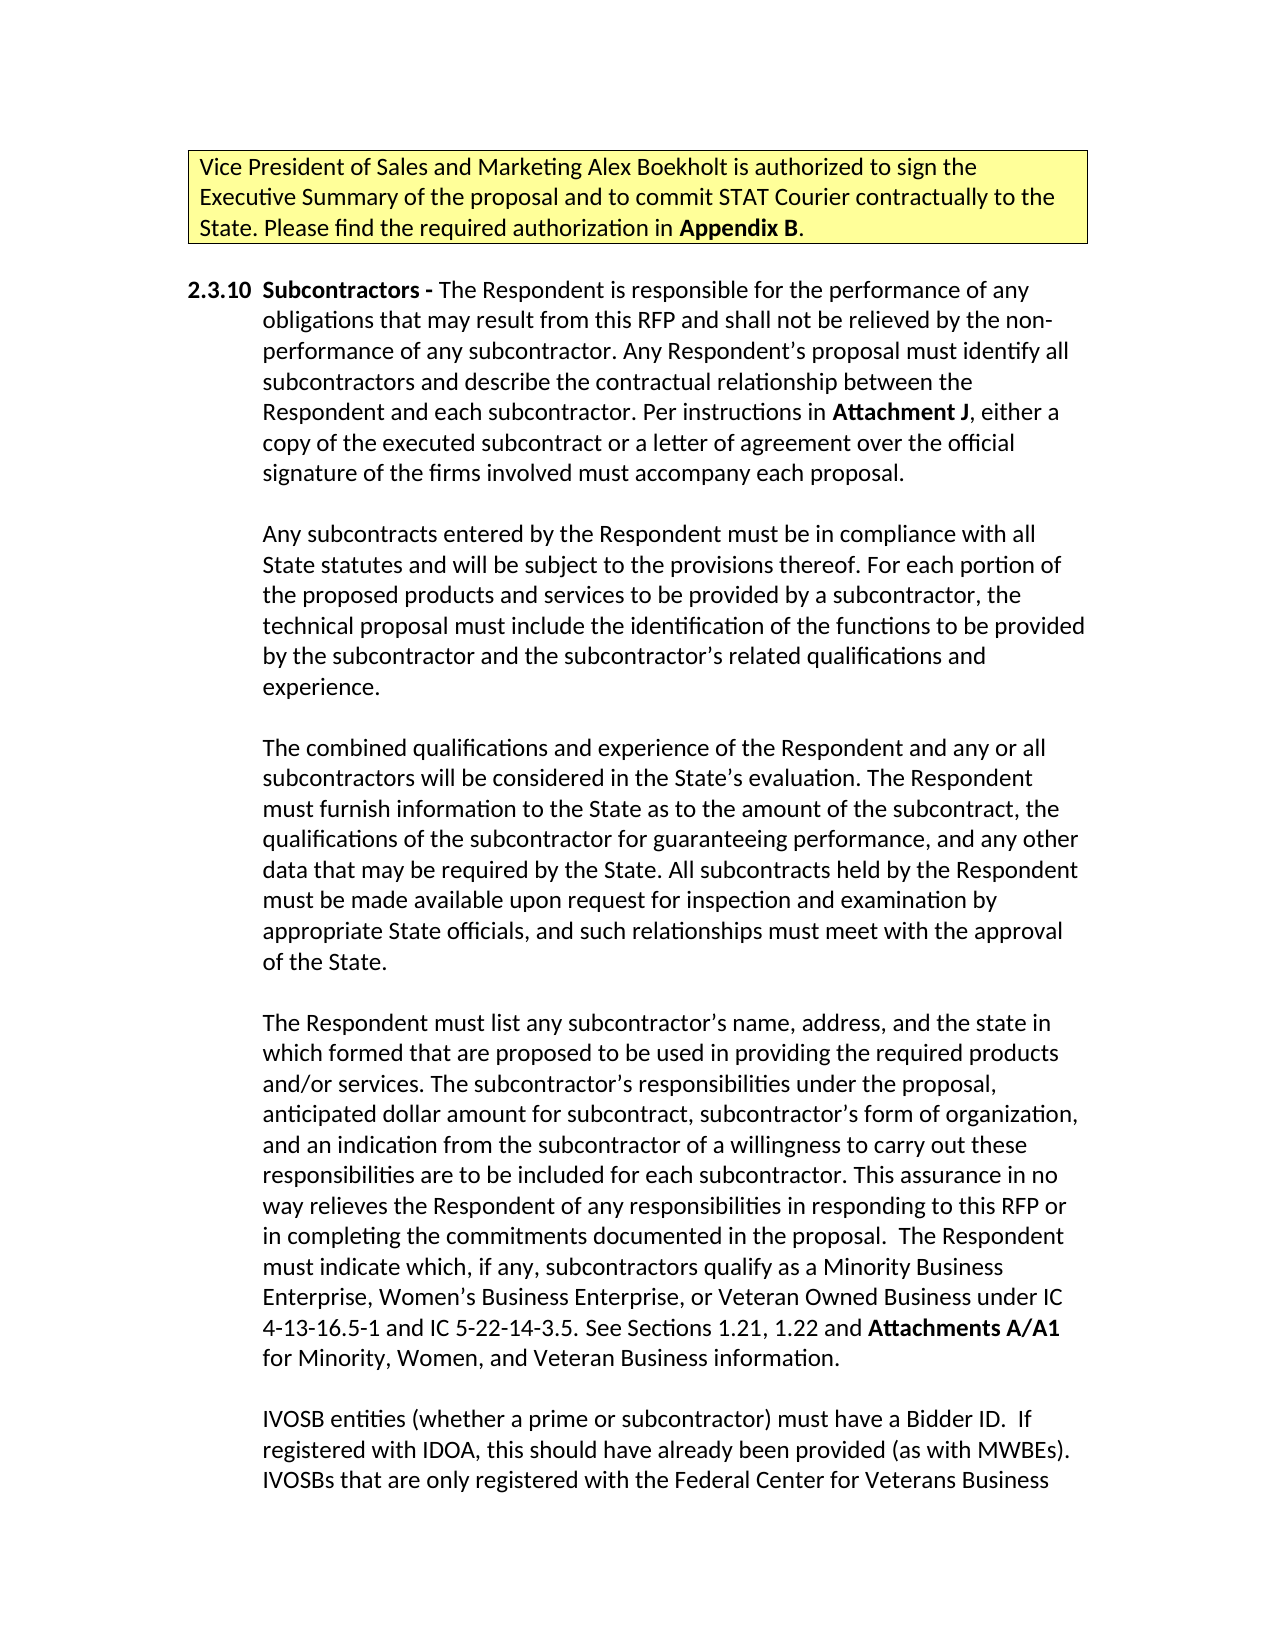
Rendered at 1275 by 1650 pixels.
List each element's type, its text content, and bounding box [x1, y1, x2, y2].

list Subcontractors - The Respondent is responsible for the performance of any obligations that may result from this RFP and shall not be relieved by the non-performance of any subcontractor. Any Respondent’s proposal must identify all subcontractors and describe the contractual relationship between the Respondent and each subcontractor. Per instructions in Attachment J, either a copy of the executed subcontract or a letter of agreement over the official signature of the firms involved must accompany each proposal. Any subcontracts entered by the Respondent must be in compliance with all State statutes and will be subject to the provisions thereof. For each portion of the proposed products and services to be provided by a subcontractor, the technical proposal must include the identification of the functions to be provided by the subcontractor and the subcontractor’s related qualifications and experience. [187, 274, 1087, 701]
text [262, 1403, 1087, 1495]
table_header Vice President of Sales and Marketing Alex Boekholt is authorized to sign the Executive Summary of the proposal and to commit STAT Courier contractually to the State. Please find the required authorization in Appendix B. [189, 151, 1087, 243]
list The combined qualifications and experience of the Respondent and any or all subcontractors will be considered in the State’s evaluation. The Respondent must furnish information to the State as to the amount of the subcontract, the qualifications of the subcontractor for guaranteeing performance, and any other data that may be required by the State. All subcontracts held by the Respondent must be made available upon request for inspection and examination by appropriate State officials, and such relationships must meet with the approval of the State. The Respondent must list any subcontractor’s name, address, and the state in which formed that are proposed to be used in providing the required products and/or services. The subcontractor’s responsibilities under the proposal, anticipated dollar amount for subcontract, subcontractor’s form of organization, and an indication from the subcontractor of a willingness to carry out these responsibilities are to be included for each subcontractor. This assurance in no way relieves the Respondent of any responsibilities in responding to this RFP or in completing the commitments documented in the proposal. The Respondent must indicate which, if any, subcontractors qualify as a Minority Business Enterprise, Women’s Business Enterprise, or Veteran Owned Business under IC 4-13-16.5-1 and IC 5-22-14-3.5. See Sections 1.21, 1.22 and Attachments A/A1 for Minority, Women, and Veteran Business information. [262, 732, 1087, 1373]
